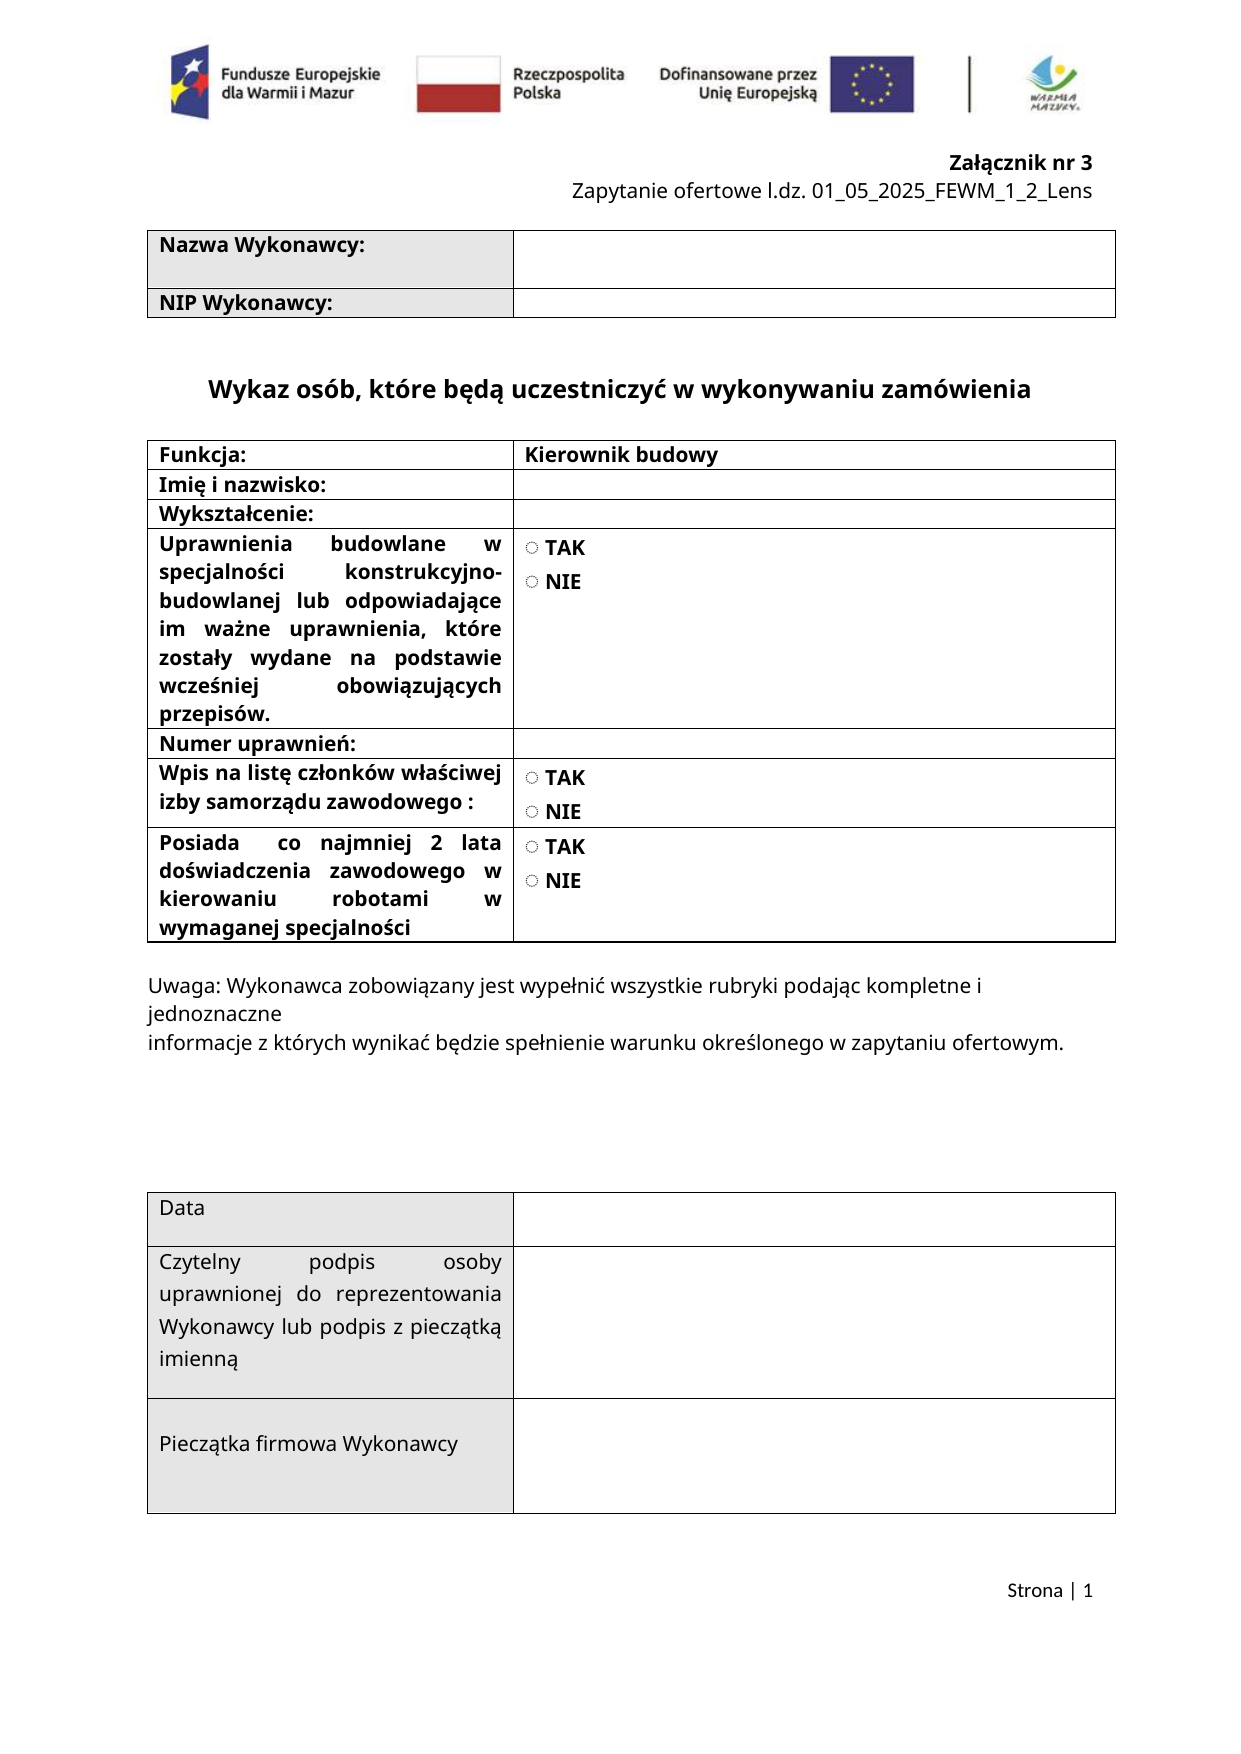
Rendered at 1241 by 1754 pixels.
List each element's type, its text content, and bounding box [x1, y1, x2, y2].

table_cell [514, 1247, 1115, 1398]
table_cell 󠆰 TAK 󠆰 NIE [514, 759, 1115, 827]
picture [153, 27, 1097, 137]
table_cell Numer uprawnień: [148, 729, 513, 757]
table_cell NIP Wykonawcy: [148, 289, 513, 317]
table_header [514, 1193, 1115, 1246]
table_cell Posiada co najmniej 2 lata doświadczenia zawodowego w kierowaniu robotami w wymaganej specjalności [148, 828, 513, 941]
text informacje z których wynikać będzie spełnienie warunku określonego w zapytaniu ofertowym. [148, 1028, 1093, 1056]
text Wykaz osób, które będą uczestniczyć w wykonywaniu zamówienia [148, 371, 1093, 405]
table_cell Imię i nazwisko: [148, 470, 513, 498]
table_cell [514, 470, 1115, 498]
table_cell [514, 500, 1115, 528]
table_cell [514, 1399, 1115, 1512]
table_header [514, 231, 1115, 287]
table_cell [514, 729, 1115, 757]
table_cell Uprawnienia budowlane w specjalności konstrukcyjno-budowlanej lub odpowiadające im ważne uprawnienia, które zostały wydane na podstawie wcześniej obowiązujących przepisów. [148, 529, 513, 728]
table_cell [514, 289, 1115, 317]
text Uwaga: Wykonawca zobowiązany jest wypełnić wszystkie rubryki podając kompletne i jednoznaczne [148, 971, 1093, 1028]
table_header Kierownik budowy [514, 441, 1115, 469]
table_cell Pieczątka firmowa Wykonawcy [148, 1399, 513, 1512]
table_cell 󠆰 TAK 󠆰 NIE [514, 529, 1115, 728]
table_cell Wpis na listę członków właściwej izby samorządu zawodowego : [148, 759, 513, 827]
table_header Nazwa Wykonawcy: [148, 231, 513, 287]
table_header Data [148, 1193, 513, 1246]
table_cell Czytelny podpis osoby uprawnionej do reprezentowania Wykonawcy lub podpis z pieczątką imienną [148, 1247, 513, 1398]
table_cell 󠆰 TAK 󠆰 NIE [514, 828, 1115, 941]
text Zapytanie ofertowe l.dz. 01_05_2025_FEWM_1_2_Lens [148, 176, 1093, 204]
text Załącznik nr 3 [148, 148, 1093, 176]
table_header Funkcja: [148, 441, 513, 469]
table_cell Wykształcenie: [148, 500, 513, 528]
